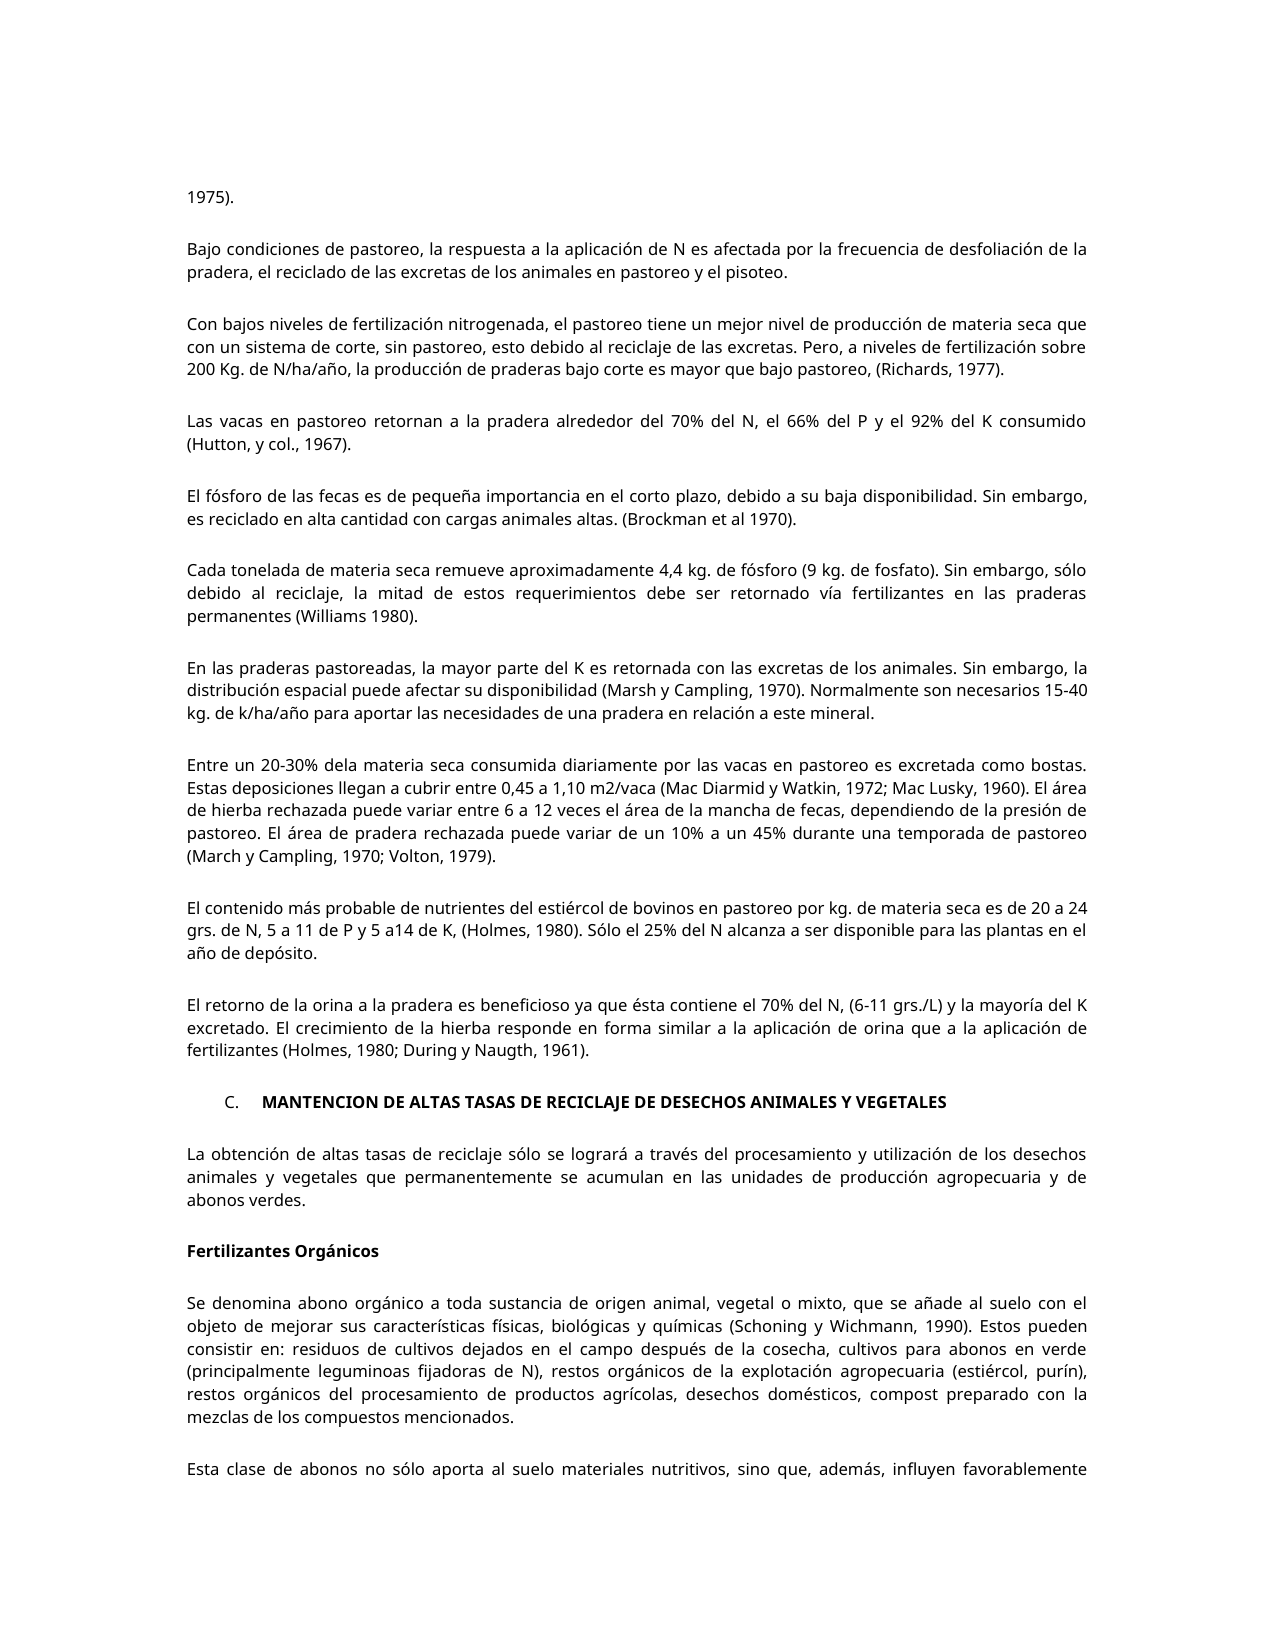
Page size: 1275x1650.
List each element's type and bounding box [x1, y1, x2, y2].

table_cell [177, 148, 1098, 1489]
